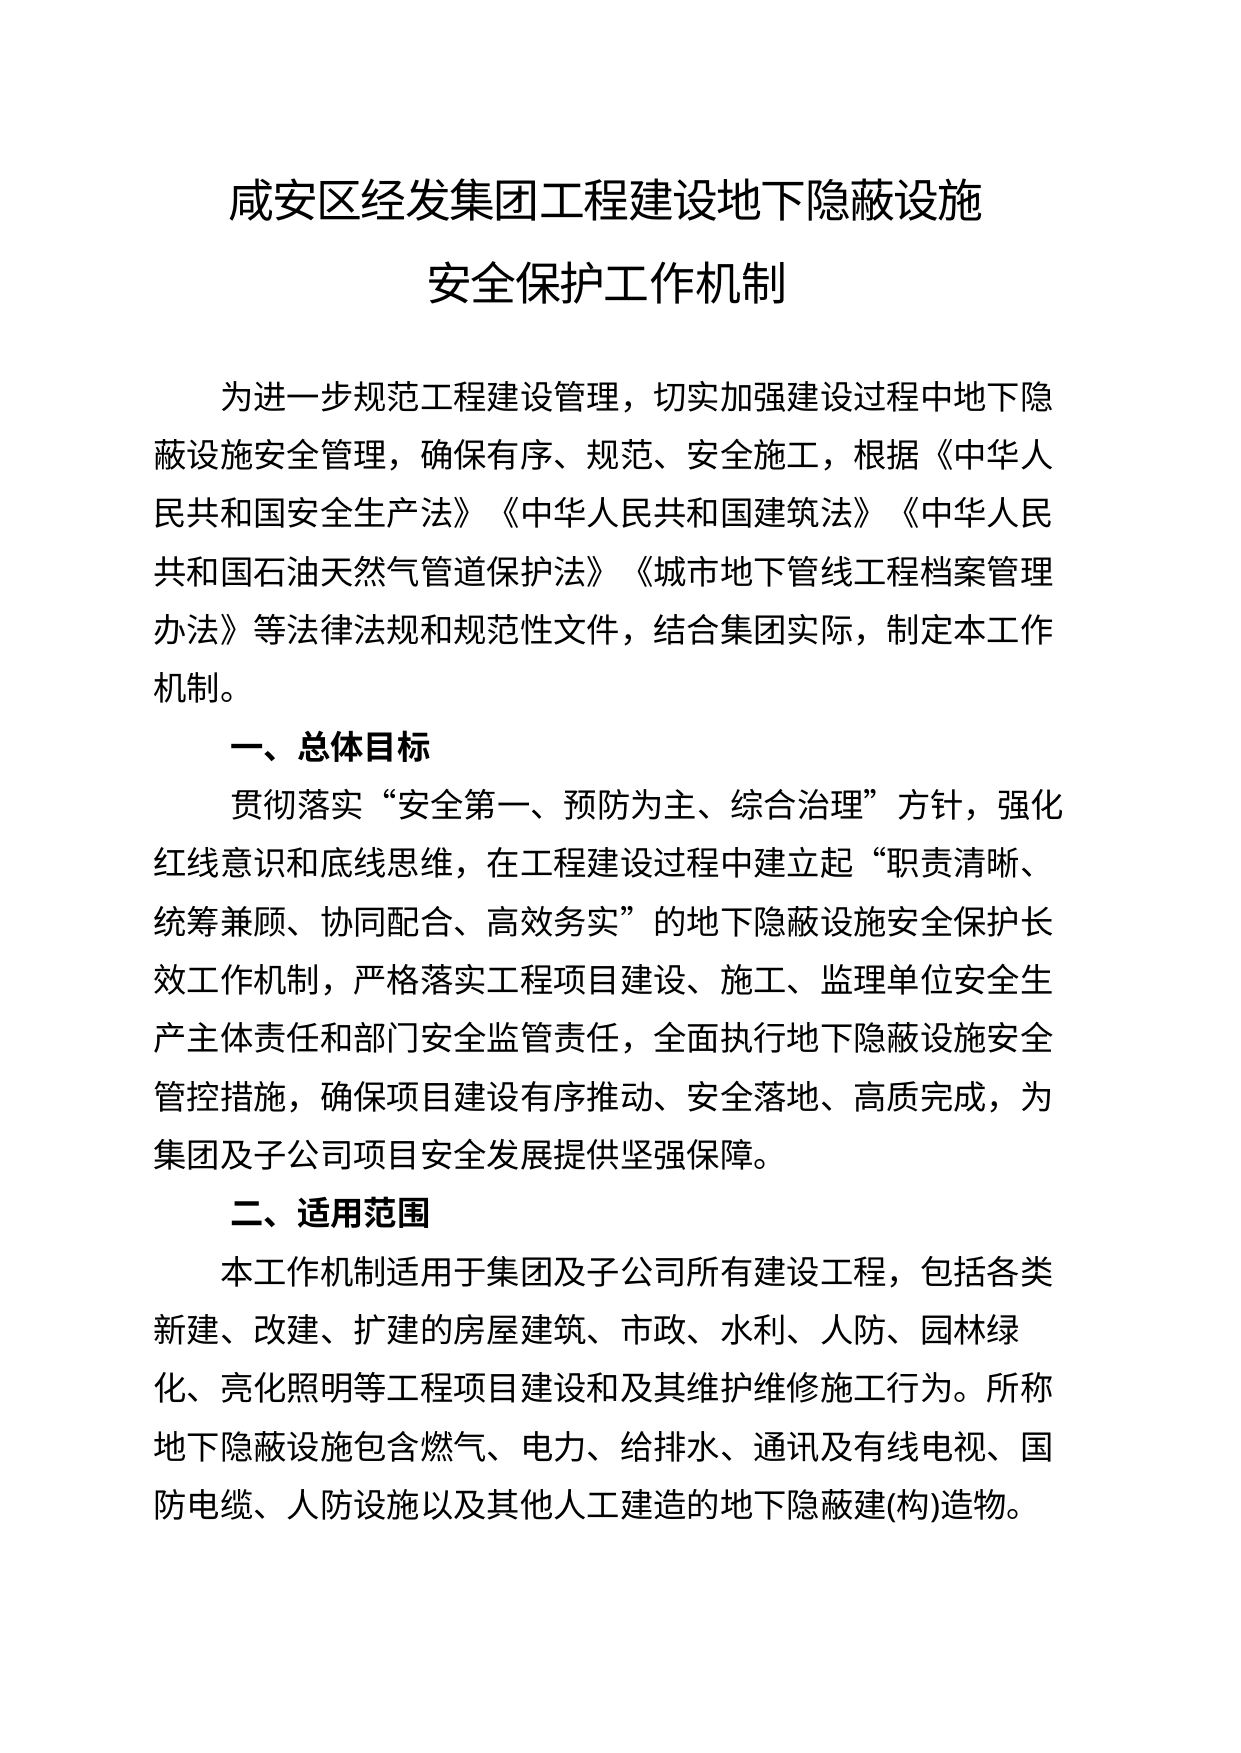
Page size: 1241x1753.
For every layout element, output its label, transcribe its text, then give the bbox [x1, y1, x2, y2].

text 一、总体目标 [153, 712, 1069, 771]
text 咸安区经发集团工程建设地下隐蔽设施 [153, 164, 1060, 230]
text 本工作机制适用于集团及子公司所有建设工程，包括各类新建、改建、扩建的房屋建筑、市政、水利、人防、园林绿化、亮化照明等工程项目建设和及其维护维修施工行为。所称地下隐蔽设施包含燃气、电力、给排水、通讯及有线电视、国防电缆、人防设施以及其他人工建造的地下隐蔽建(构)造物。 [153, 1237, 1069, 1529]
text 贯彻落实“安全第一、预防为主、综合治理”方针，强化红线意识和底线思维，在工程建设过程中建立起“职责清晰、统筹兼顾、协同配合、高效务实”的地下隐蔽设施安全保护长效工作机制，严格落实工程项目建设、施工、监理单位安全生产主体责任和部门安全监管责任，全面执行地下隐蔽设施安全管控措施，确保项目建设有序推动、安全落地、高质完成，为集团及子公司项目安全发展提供坚强保障。 [153, 771, 1069, 1179]
text 为进一步规范工程建设管理，切实加强建设过程中地下隐蔽设施安全管理，确保有序、规范、安全施工，根据《中华人民共和国安全生产法》《中华人民共和国建筑法》《中华人民共和国石油天然气管道保护法》《城市地下管线工程档案管理办法》等法律法规和规范性文件，结合集团实际，制定本工作机制。 [153, 362, 1069, 712]
text 安全保护工作机制 [153, 248, 1060, 314]
text 二、适用范围 [153, 1179, 1069, 1237]
